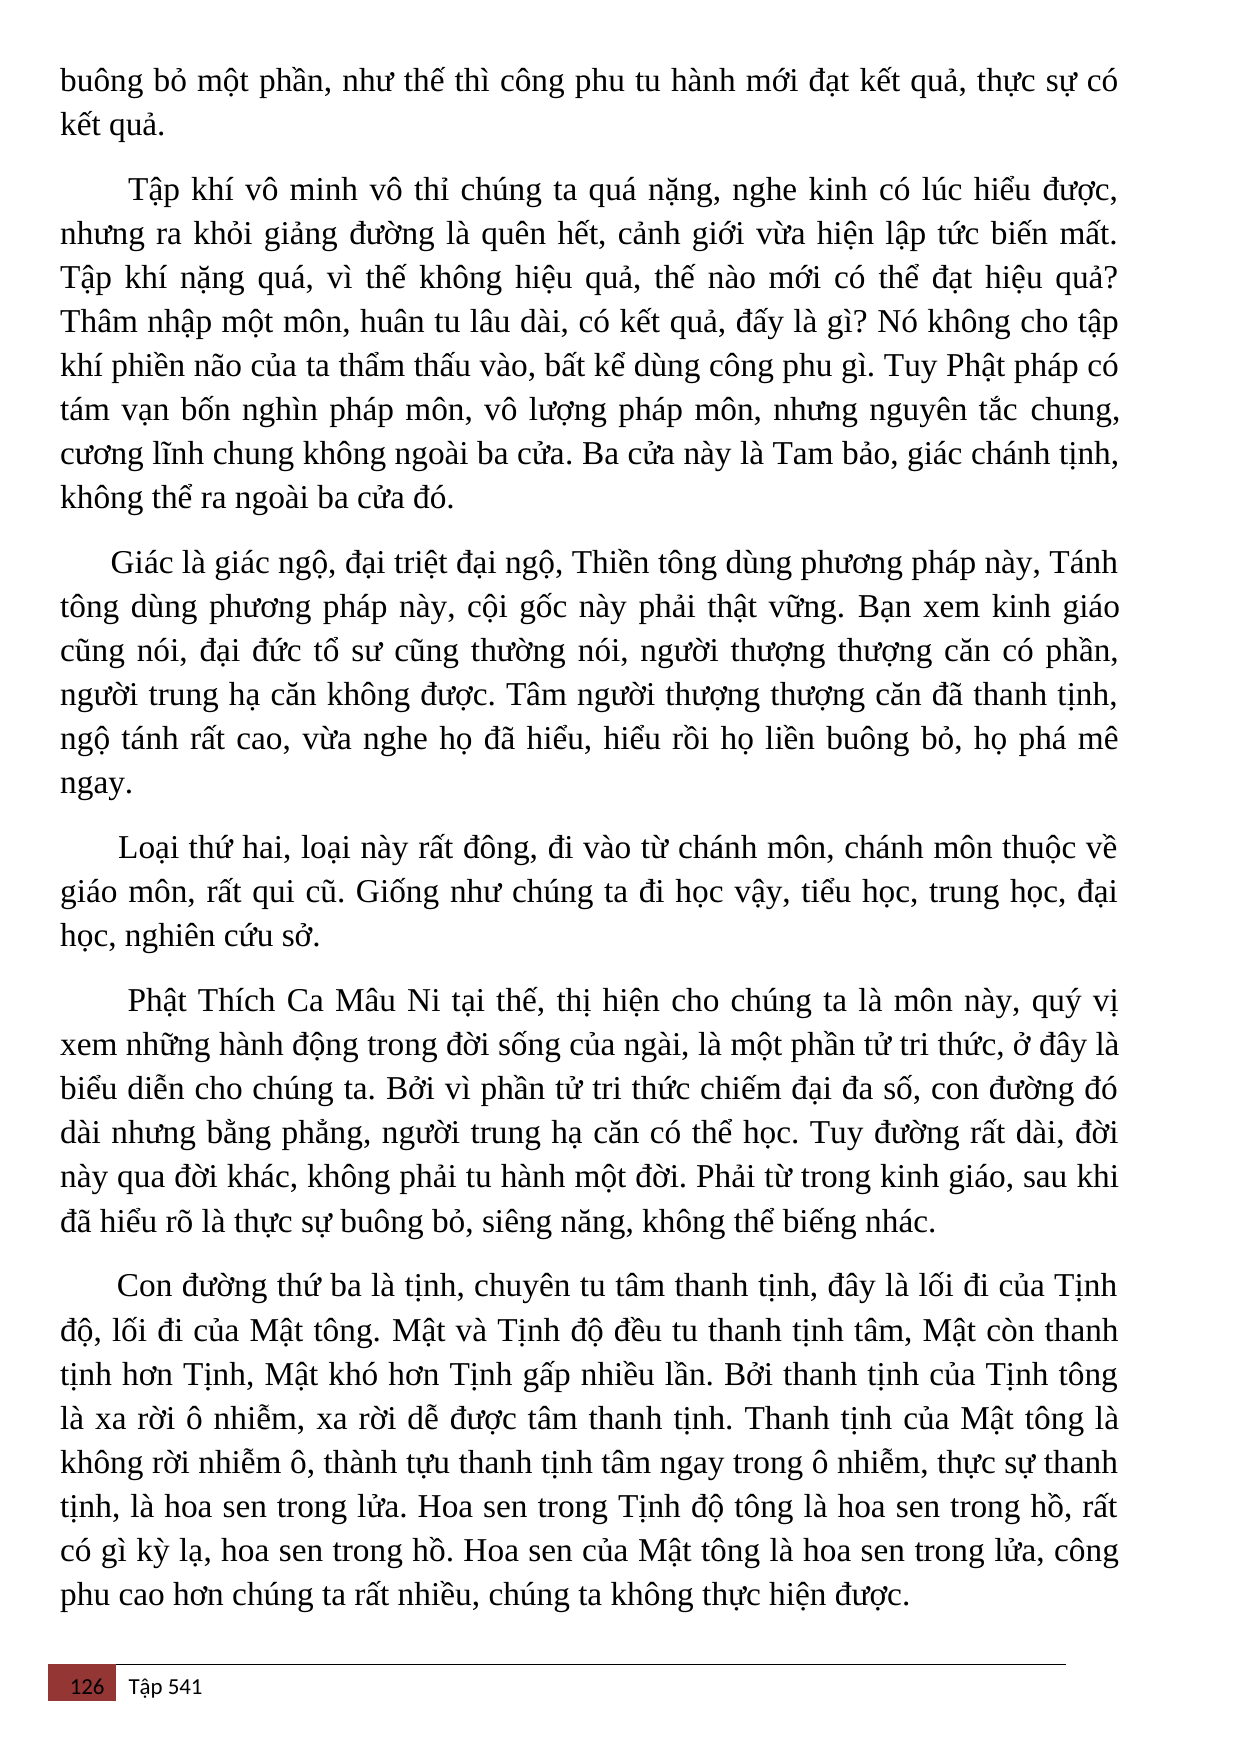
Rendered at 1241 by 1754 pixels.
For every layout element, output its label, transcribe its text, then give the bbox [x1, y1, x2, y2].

text Con đường thứ ba là tịnh, chuyên tu tâm thanh tịnh, đây là lối đi của Tịnh độ, lối đi của Mật tông. Mật và Tịnh độ đều tu thanh tịnh tâm, Mật còn thanh tịnh hơn Tịnh, Mật khó hơn Tịnh gấp nhiều lần. Bởi thanh tịnh của Tịnh tông là xa rời ô nhiễm, xa rời dễ được tâm thanh tịnh. Thanh tịnh của Mật tông là không rời nhiễm ô, thành tựu thanh tịnh tâm ngay trong ô nhiễm, thực sự thanh tịnh, là hoa sen trong lửa. Hoa sen trong Tịnh độ tông là hoa sen trong hồ, rất có gì kỳ lạ, hoa sen trong hồ. Hoa sen của Mật tông là hoa sen trong lửa, công phu cao hơn chúng ta rất nhiều, chúng ta không thực hiện được. [60, 1266, 1120, 1612]
text Phật Thích Ca Mâu Ni tại thế, thị hiện cho chúng ta là môn này, quý vị xem những hành động trong đời sống của ngài, là một phần tử tri thức, ở đây là biểu diễn cho chúng ta. Bởi vì phần tử tri thức chiếm đại đa số, con đường đó dài nhưng bằng phẳng, người trung hạ căn có thể học. Tuy đường rất dài, đời này qua đời khác, không phải tu hành một đời. Phải từ trong kinh giáo, sau khi đã hiểu rõ là thực sự buông bỏ, siêng năng, không thể biếng nhác. [60, 981, 1120, 1239]
text Giác là giác ngộ, đại triệt đại ngộ, Thiền tông dùng phương pháp này, Tánh tông dùng phương pháp này, cội gốc này phải thật vững. Bạn xem kinh giáo cũng nói, đại đức tổ sư cũng thường nói, người thượng thượng căn có phần, người trung hạ căn không được. Tâm người thượng thượng căn đã thanh tịnh, ngộ tánh rất cao, vừa nghe họ đã hiểu, hiểu rồi họ liền buông bỏ, họ phá mê ngay. [60, 542, 1120, 801]
text Loại thứ hai, loại này rất đông, đi vào từ chánh môn, chánh môn thuộc về giáo môn, rất qui cũ. Giống như chúng ta đi học vậy, tiểu học, trung học, đại học, nghiên cứu sở. [60, 827, 1120, 954]
text Tập khí vô minh vô thỉ chúng ta quá nặng, nghe kinh có lúc hiểu được, nhưng ra khỏi giảng đường là quên hết, cảnh giới vừa hiện lập tức biến mất. Tập khí nặng quá, vì thế không hiệu quả, thế nào mới có thể đạt hiệu quả? Thâm nhập một môn, huân tu lâu dài, có kết quả, đấy là gì? Nó không cho tập khí phiền não của ta thẩm thấu vào, bất kể dùng công phu gì. Tuy Phật pháp có tám vạn bốn nghìn pháp môn, vô lượng pháp môn, nhưng nguyên tắc chung, cương lĩnh chung không ngoài ba cửa. Ba cửa này là Tam bảo, giác chánh tịnh, không thể ra ngoài ba cửa đó. [60, 169, 1120, 516]
